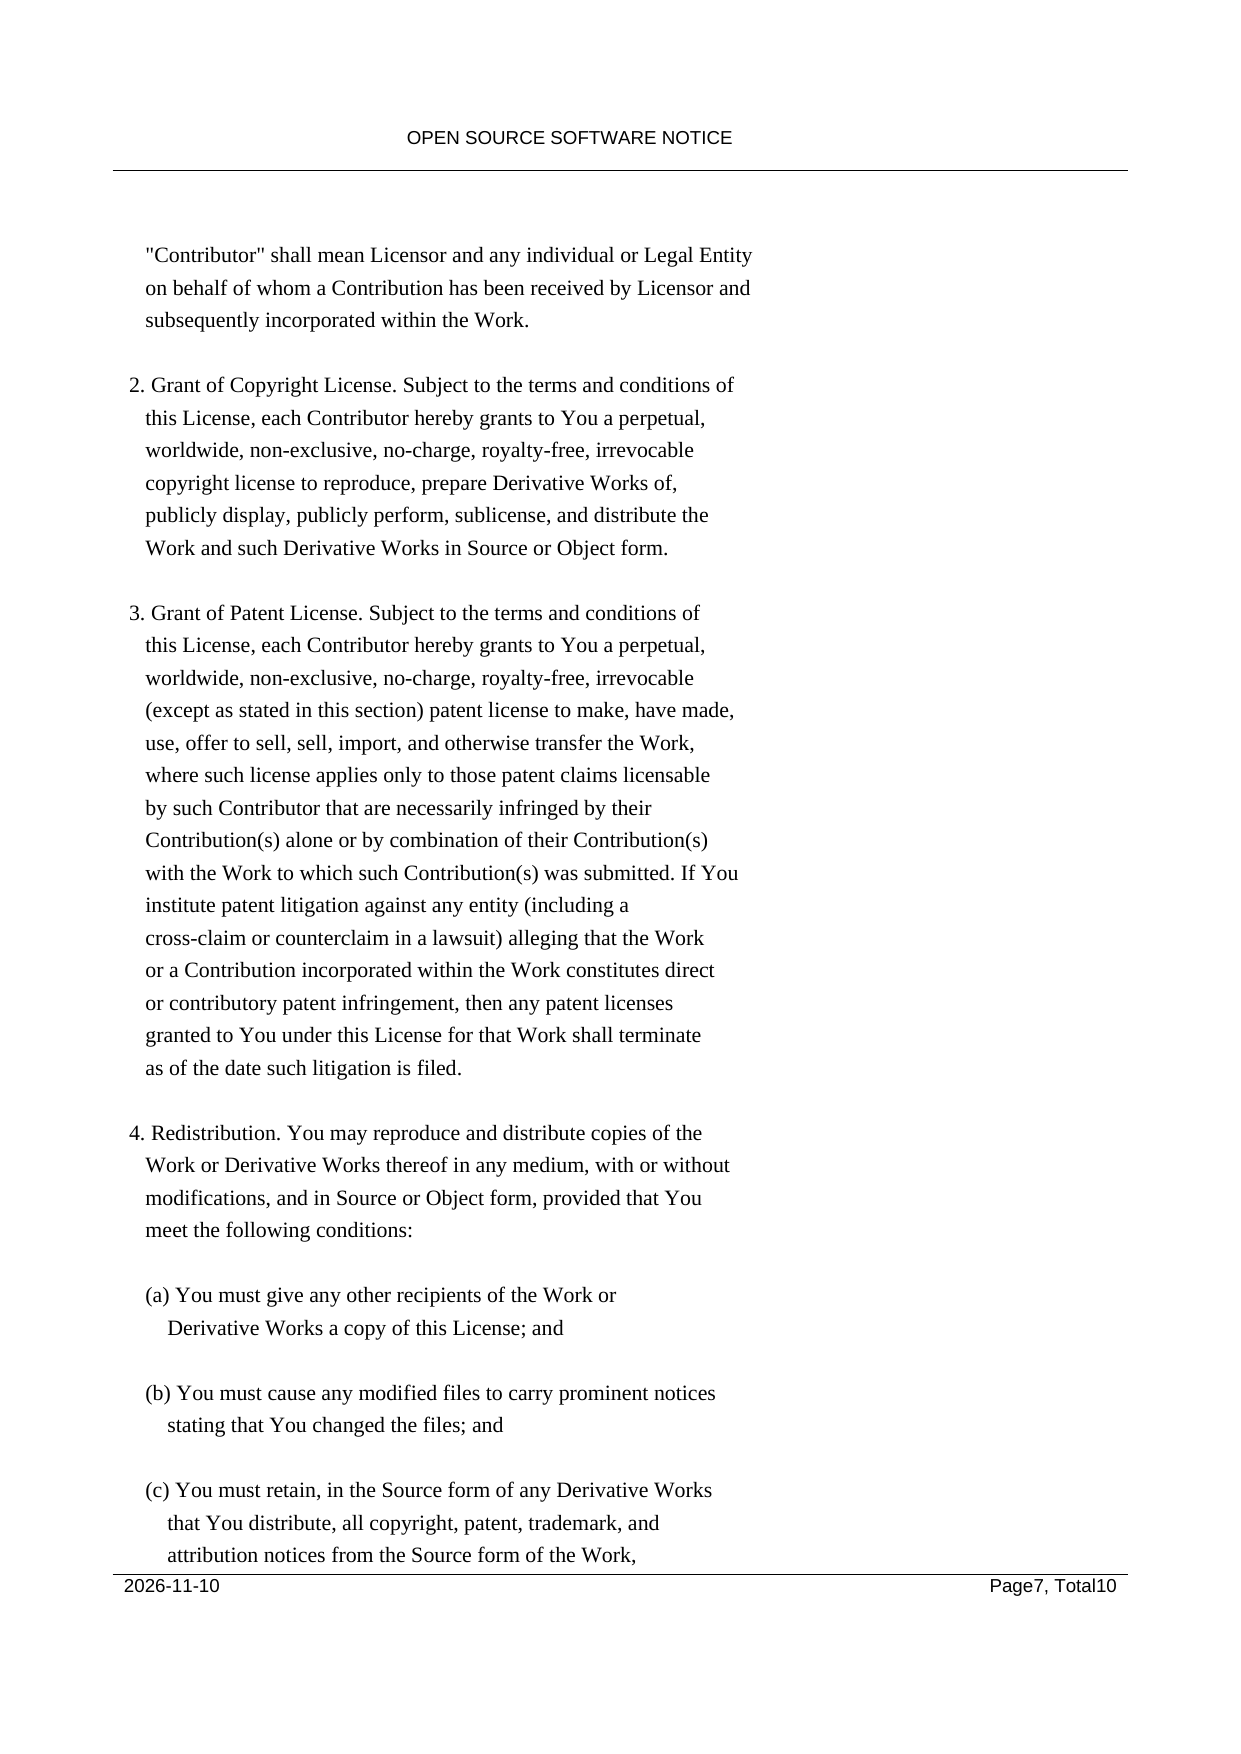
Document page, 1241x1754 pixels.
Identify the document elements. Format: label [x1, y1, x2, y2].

text [112, 206, 1128, 1571]
